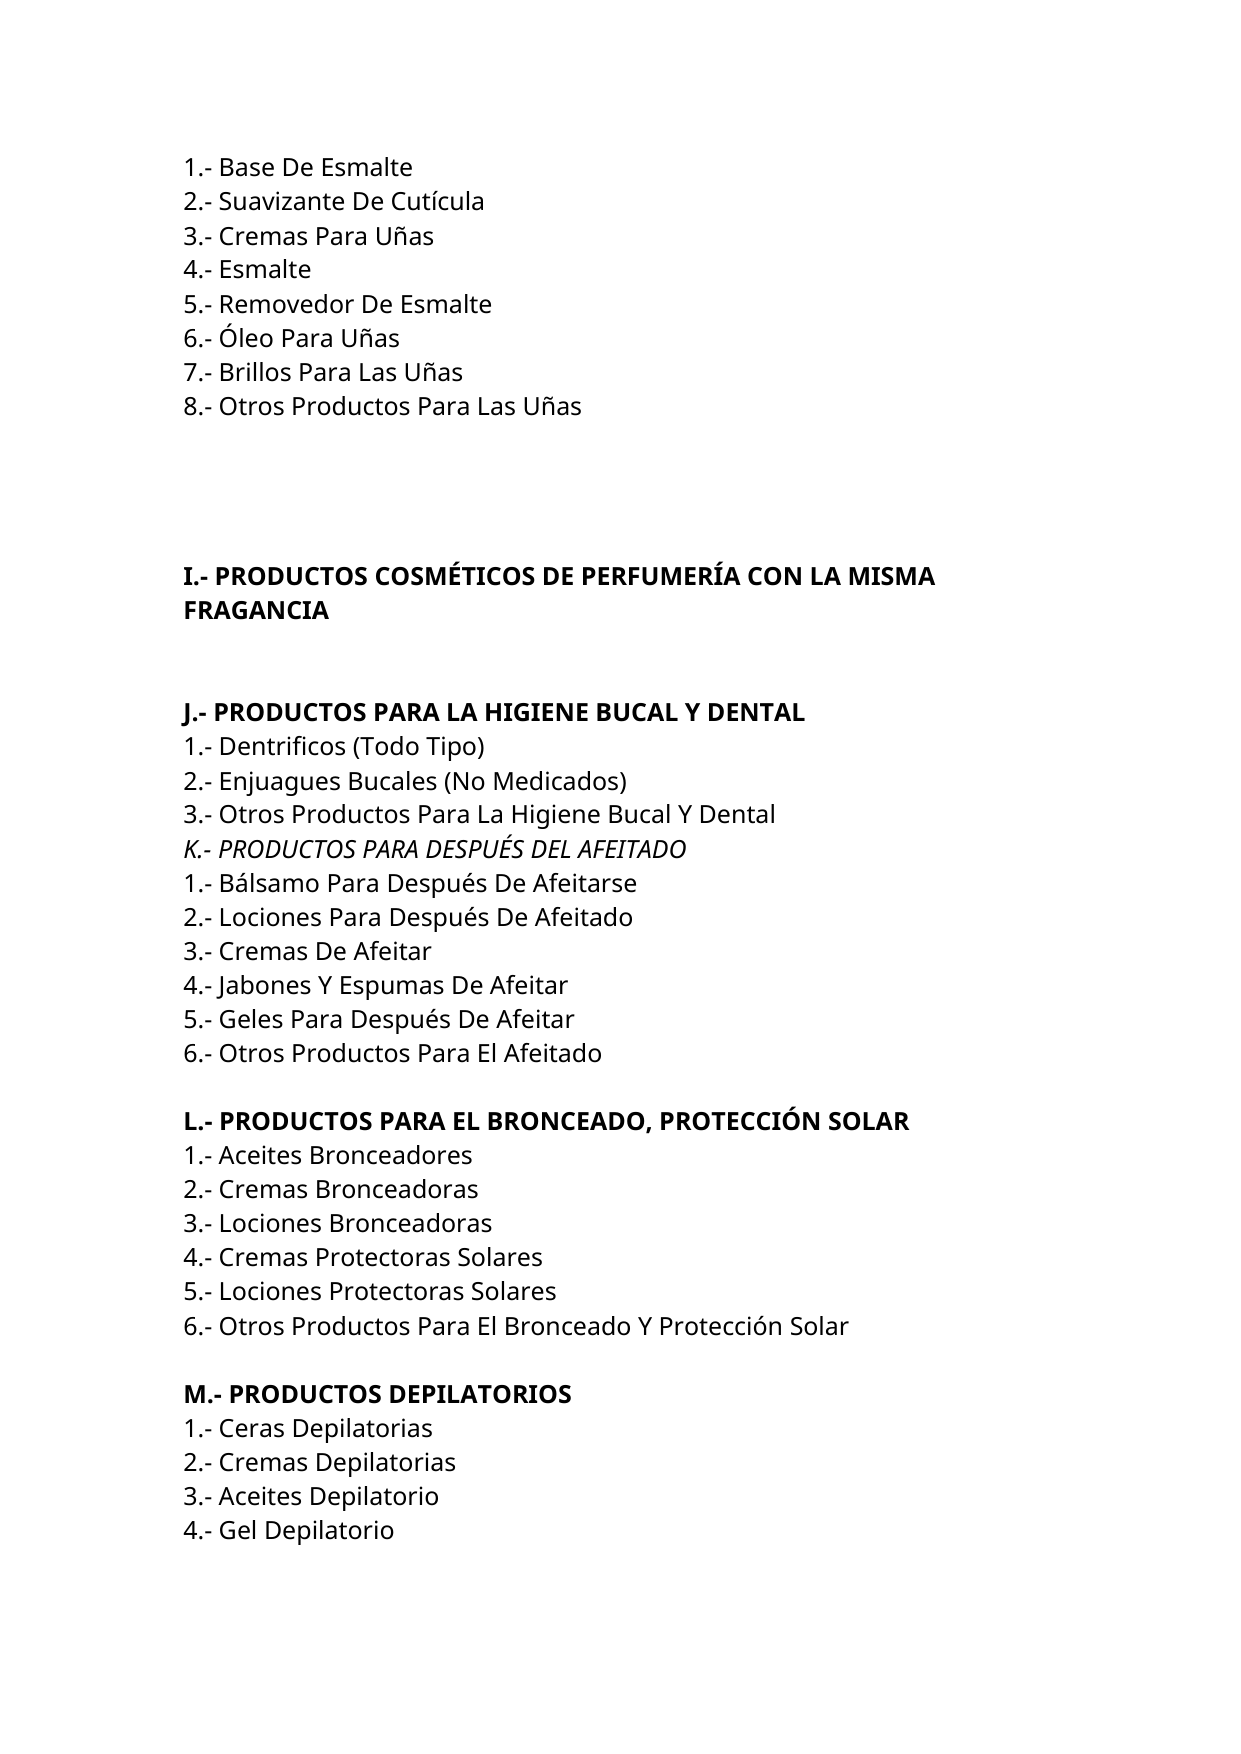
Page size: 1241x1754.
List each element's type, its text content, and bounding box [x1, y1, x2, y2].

text 1.- Ceras Depilatorias [183, 1410, 1051, 1444]
text 5.- Lociones Protectoras Solares [183, 1274, 1051, 1308]
text 3.- Lociones Bronceadoras [183, 1206, 1051, 1240]
text 4.- Gel Depilatorio [183, 1512, 1051, 1547]
text M.- PRODUCTOS DEPILATORIOS [183, 1376, 1051, 1410]
text 3.- Cremas De Afeitar [183, 933, 1051, 967]
text 5.- Removedor De Esmalte [183, 286, 1051, 320]
text 2.- Lociones Para Después De Afeitado [183, 899, 1051, 933]
text 1.- Base De Esmalte [183, 150, 1051, 184]
text 6.- Otros Productos Para El Bronceado Y Protección Solar [183, 1308, 1051, 1342]
text L.- PRODUCTOS PARA EL BRONCEADO, PROTECCIÓN SOLAR [183, 1104, 1051, 1138]
text 2.- Cremas Bronceadoras [183, 1172, 1051, 1206]
text 2.- Enjuagues Bucales (No Medicados) [183, 763, 1051, 797]
text 6.- Otros Productos Para El Afeitado [183, 1036, 1051, 1070]
text 7.- Brillos Para Las Uñas [183, 354, 1051, 388]
text J.- PRODUCTOS PARA LA HIGIENE BUCAL Y DENTAL [183, 695, 1051, 729]
text 6.- Óleo Para Uñas [183, 320, 1051, 354]
text 2.- Suavizante De Cutícula [183, 184, 1051, 218]
text 4.- Jabones Y Espumas De Afeitar [183, 967, 1051, 1002]
text 8.- Otros Productos Para Las Uñas [183, 388, 1051, 422]
text I.- PRODUCTOS COSMÉTICOS DE PERFUMERÍA CON LA MISMA [183, 559, 1051, 593]
text 1.- Aceites Bronceadores [183, 1138, 1051, 1172]
text 4.- Cremas Protectoras Solares [183, 1240, 1051, 1274]
text 3.- Aceites Depilatorio [183, 1478, 1051, 1512]
text 5.- Geles Para Después De Afeitar [183, 1002, 1051, 1036]
text 3.- Otros Productos Para La Higiene Bucal Y Dental [183, 797, 1051, 831]
text 2.- Cremas Depilatorias [183, 1444, 1051, 1478]
text 1.- Bálsamo Para Después De Afeitarse [183, 865, 1051, 899]
text 4.- Esmalte [183, 252, 1051, 286]
text 1.- Dentrificos (Todo Tipo) [183, 729, 1051, 763]
text FRAGANCIA [183, 593, 1051, 627]
text K.- PRODUCTOS PARA DESPUÉS DEL AFEITADO [183, 831, 1051, 865]
text 3.- Cremas Para Uñas [183, 218, 1051, 252]
